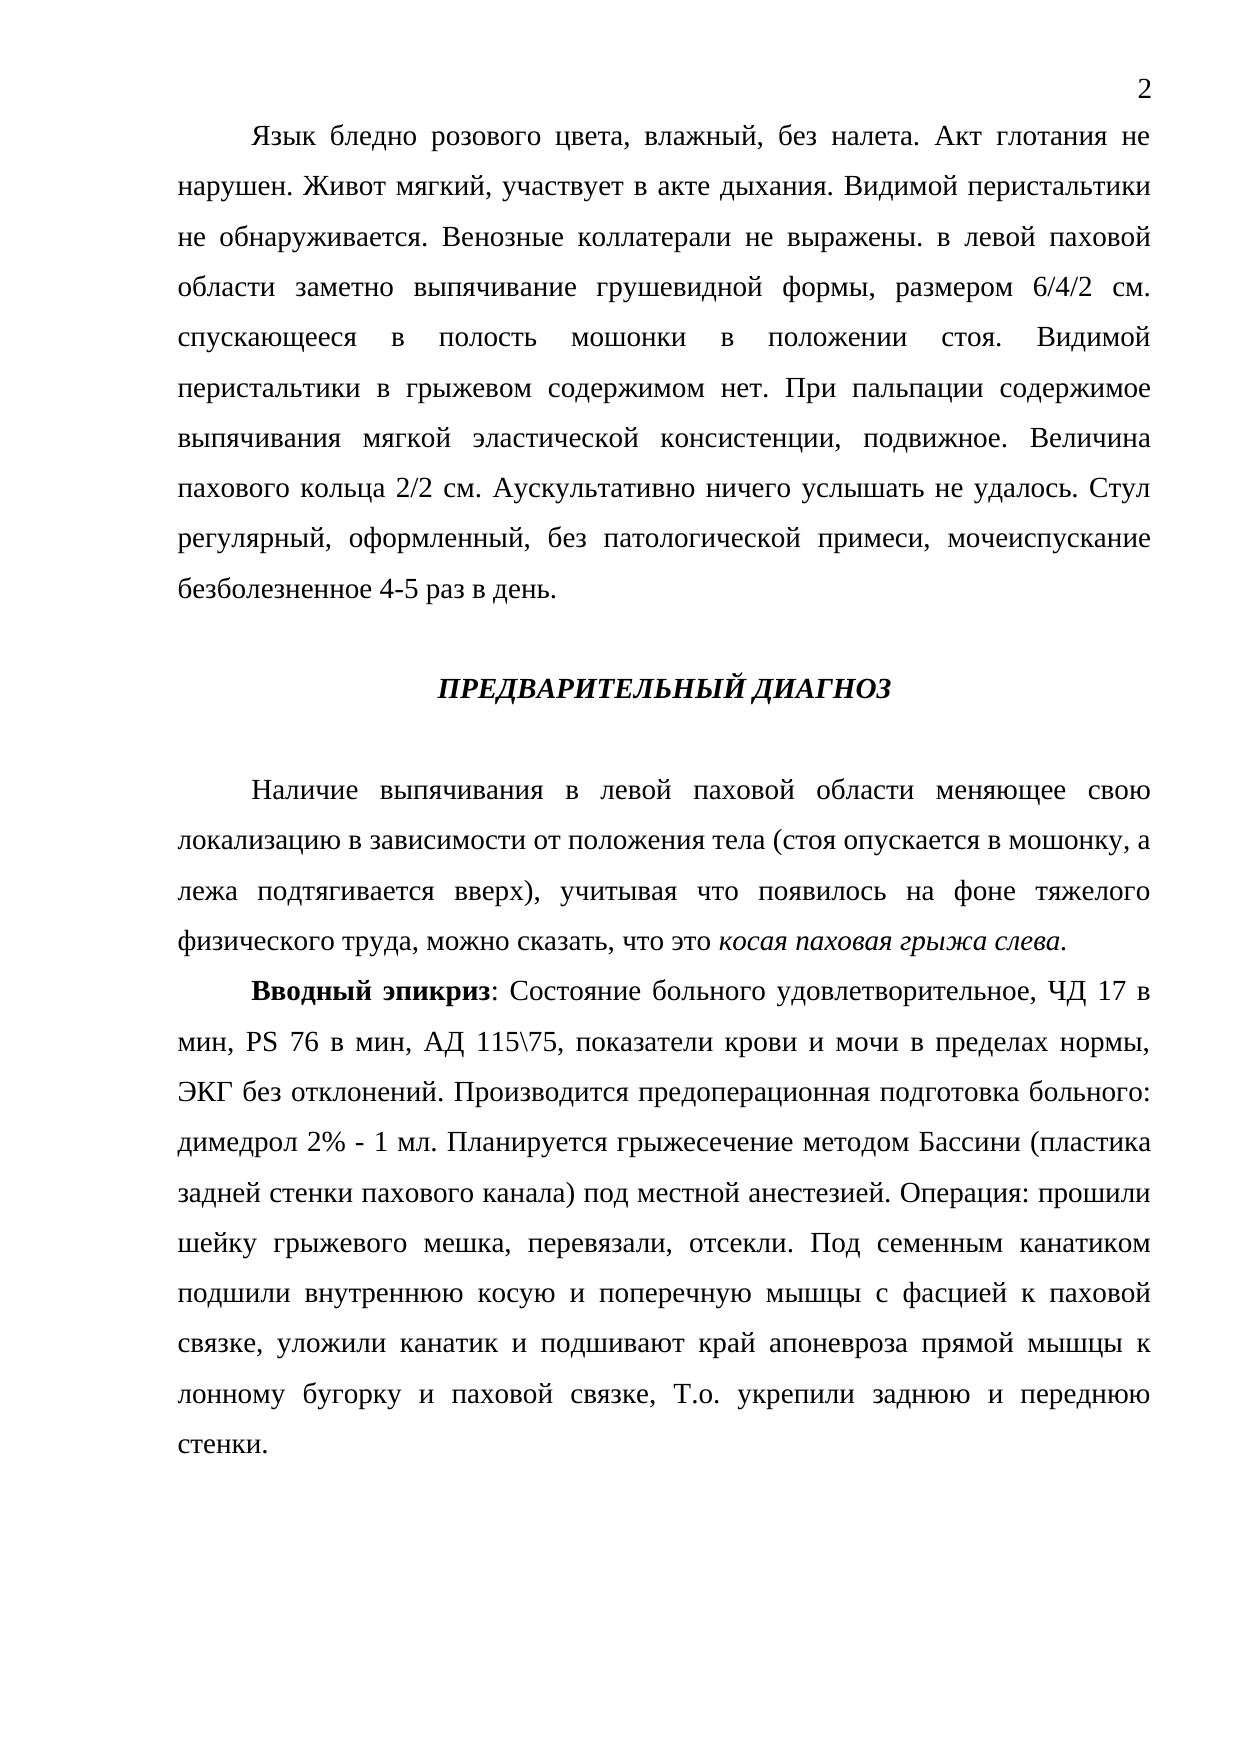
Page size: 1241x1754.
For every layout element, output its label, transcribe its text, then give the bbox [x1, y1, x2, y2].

subtitle ПРЕДВАРИТЕЛЬНЫЙ ДИАГНОЗ [177, 672, 1152, 705]
text Вводный эпикриз: Состояние больного удовлетворительное, ЧД 17 в мин, PS 76 в мин, АД 115\75, показатели крови и мочи в пределах нормы, ЭКГ без отклонений. Производится предоперационная подготовка больного: димедрол 2% - 1 мл. Планируется грыжесечение методом Бассини (пластика задней стенки пахового канала) под местной анестезией. Операция: прошили шейку грыжевого мешка, перевязали, отсекли. Под семенным канатиком подшили внутреннюю косую и поперечную мышцы с фасцией к паховой связке, уложили канатик и подшивают край апоневроза прямой мышцы к лонному бугорку и паховой связке, Т.о. укрепили заднюю и переднюю стенки. [177, 973, 1152, 1460]
text Наличие выпячивания в левой паховой области меняющее свою локализацию в зависимости от положения тела (стоя опускается в мошонку, а лежа подтягивается вверх), учитывая что появилось на фоне тяжелого физического труда, можно сказать, что это косая паховая грыжа слева. [177, 772, 1152, 957]
text Язык бледно розового цвета, влажный, без налета. Акт глотания не нарушен. Живот мягкий, участвует в акте дыхания. Видимой перистальтики не обнаруживается. Венозные коллатерали не выражены. в левой паховой области заметно выпячивание грушевидной формы, размером 6/4/2 см. спускающееся в полость мошонки в положении стоя. Видимой перистальтики в грыжевом содержимом нет. При пальпации содержимое выпячивания мягкой эластической консистенции, подвижное. Величина пахового кольца 2/2 см. Аускультативно ничего услышать не удалось. Стул регулярный, оформленный, без патологической примеси, мочеиспускание безболезненное 4-5 раз в день. [177, 118, 1152, 604]
